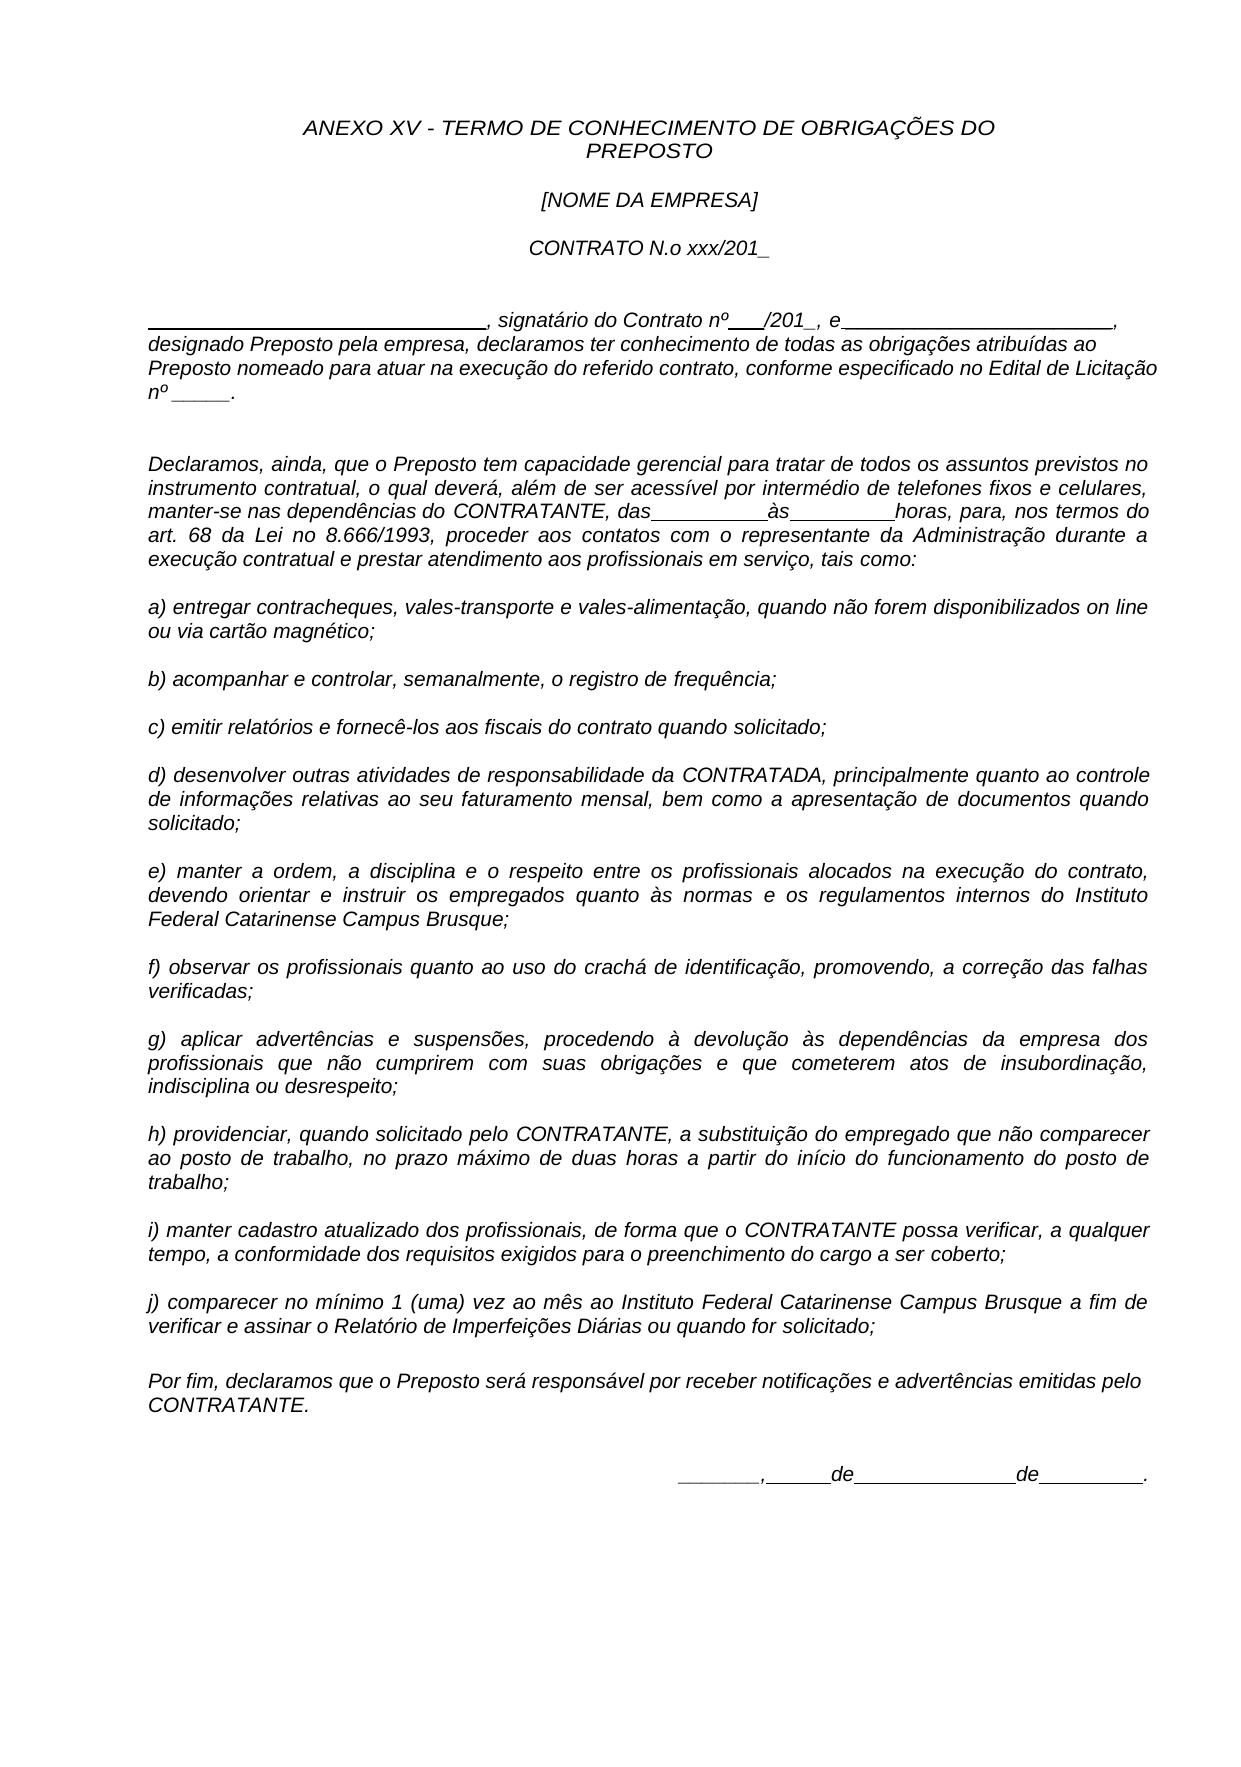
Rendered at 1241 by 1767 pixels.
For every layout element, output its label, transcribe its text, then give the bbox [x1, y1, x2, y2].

list comparecer no mínimo 1 (uma) vez ao mês ao Instituto Federal Catarinense Campus Brusque a fim de verificar e assinar o Relatório de Imperfeições Diárias ou quando for solicitado; [148, 1290, 1150, 1338]
list aplicar advertências e suspensões, procedendo à devolução às dependências da empresa dos profissionais que não cumprirem com suas obrigações e que cometerem atos de insubordinação, indisciplina ou desrespeito; [148, 1026, 1150, 1098]
list providenciar, quando solicitado pelo CONTRATANTE, a substituição do empregado que não comparecer ao posto de trabalho, no prazo máximo de duas horas a partir do início do funcionamento do posto de trabalho; [148, 1122, 1150, 1194]
text Declaramos, ainda, que o Preposto tem capacidade gerencial para tratar de todos os assuntos previstos no instrumento contratual, o qual deverá, além de ser acessível por intermédio de telefones fixos e celulares, manter-se nas dependências do CONTRATANTE, das às horas, para, nos termos do art. 68 da Lei no 8.666/1993, proceder aos contatos com o representante da Administração durante a execução contratual e prestar atendimento aos profissionais em serviço, tais como: [148, 451, 1150, 571]
list desenvolver outras atividades de responsabilidade da CONTRATADA, principalmente quanto ao controle de informações relativas ao seu faturamento mensal, bem como a apresentação de documentos quando solicitado; [148, 763, 1150, 835]
list manter a ordem, a disciplina e o respeito entre os profissionais alocados na execução do contrato, devendo orientar e instruir os empregados quanto às normas e os regulamentos internos do Instituto Federal Catarinense Campus Brusque; [148, 859, 1150, 931]
list entregar contracheques, vales-transporte e vales-alimentação, quando não forem disponibilizados on line ou via cartão magnético; [148, 595, 1150, 643]
list acompanhar e controlar, semanalmente, o registro de frequência; [148, 667, 1163, 691]
text [NOME DA EMPRESA] CONTRATO N.o xxx/201_ [528, 188, 771, 259]
list observar os profissionais quanto ao uso do crachá de identificação, promovendo, a correção das falhas verificadas; [148, 954, 1149, 1002]
text Por fim, declaramos que o Preposto será responsável por receber notificações e advertências emitidas pelo CONTRATANTE. [148, 1368, 1163, 1416]
text _______, de de . [679, 1462, 1163, 1486]
text ________________________________, signatário do Contrato nº ___/201_, e _______________________, designado Preposto pela empresa, declaramos ter conhecimento de todas as obrigações atribuídas ao Preposto nomeado para atuar na execução do referido contrato, conforme especificado no Edital de Licitação nº _____. [148, 307, 1163, 403]
list manter cadastro atualizado dos profissionais, de forma que o CONTRATANTE possa verificar, a qualquer tempo, a conformidade dos requisitos exigidos para o preenchimento do cargo a ser coberto; [148, 1218, 1150, 1266]
list emitir relatórios e fornecê-los aos fiscais do contrato quando solicitado; [148, 715, 1163, 739]
text ANEXO XV - TERMO DE CONHECIMENTO DE OBRIGAÇÕES DO PREPOSTO [235, 115, 1063, 163]
